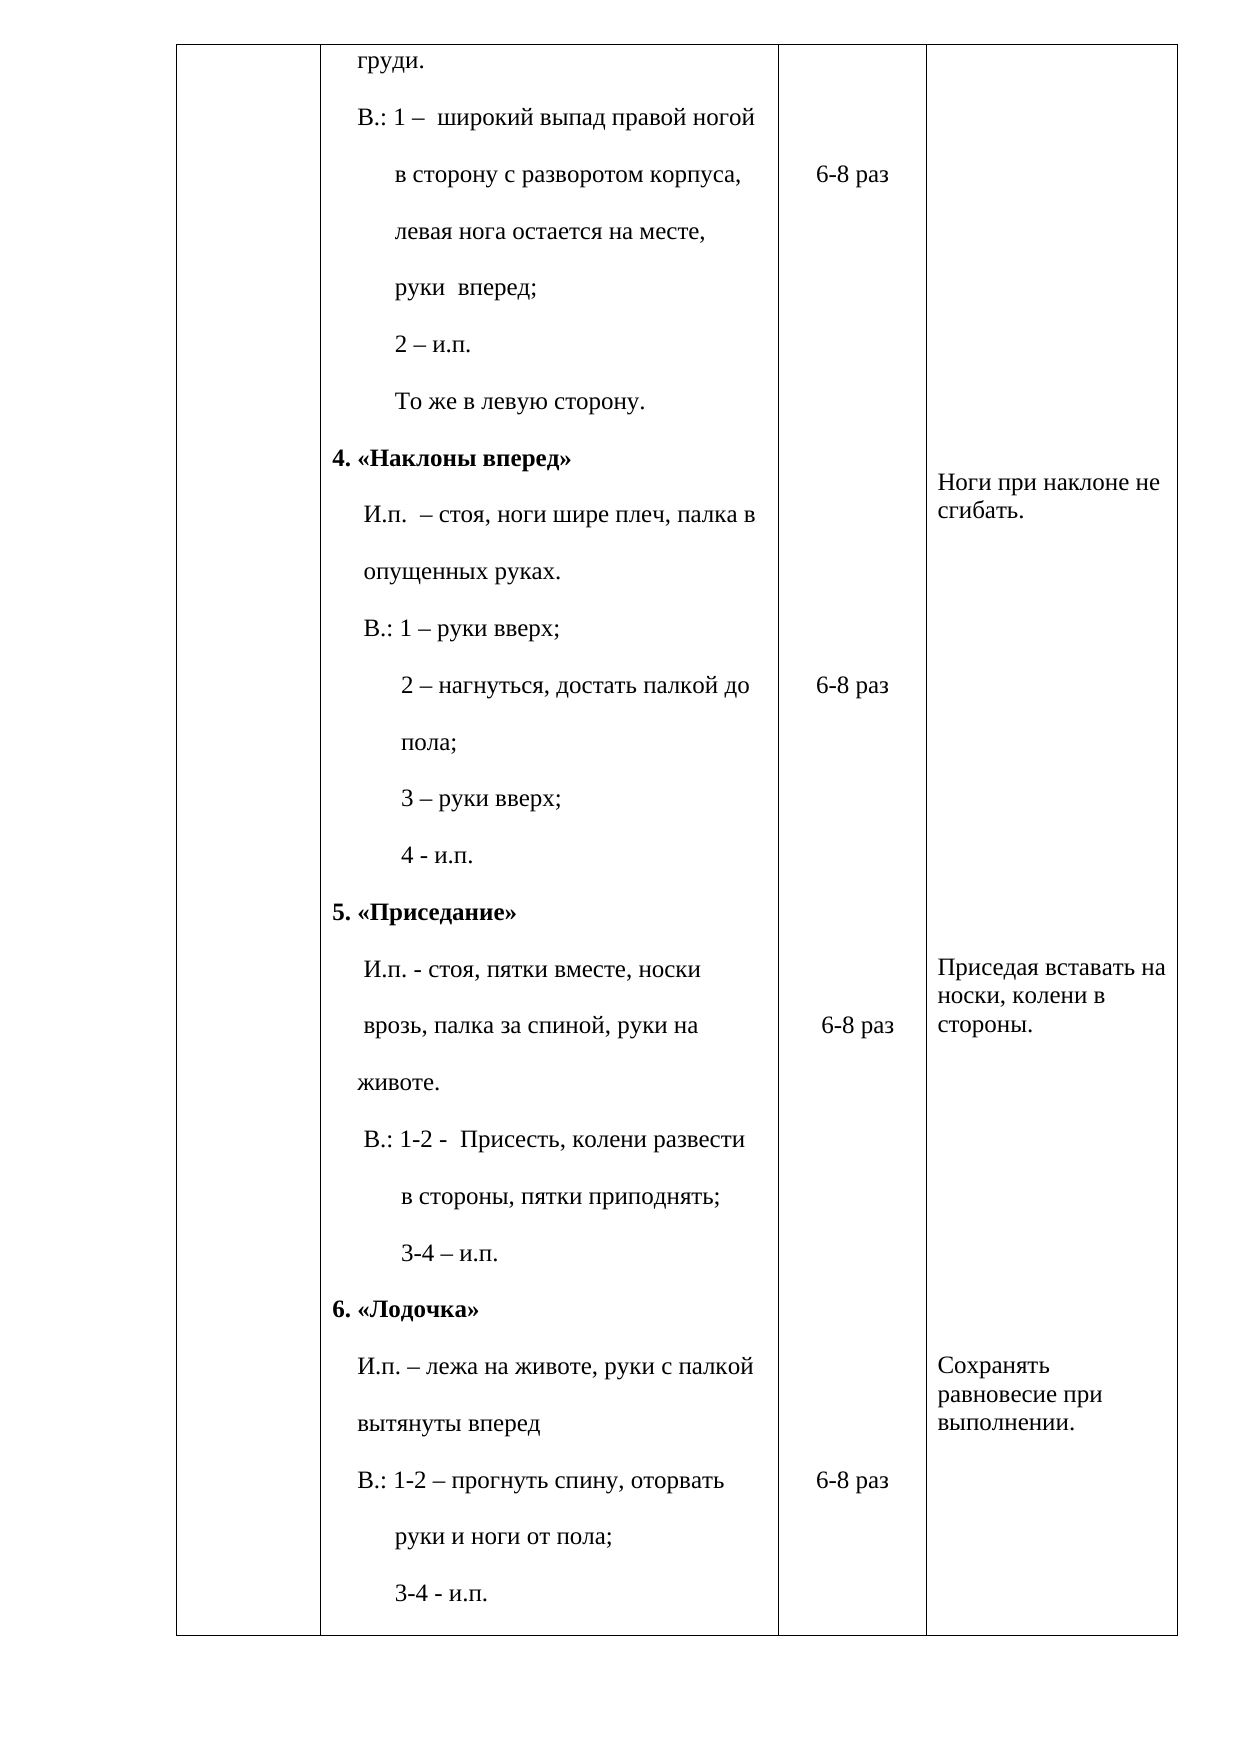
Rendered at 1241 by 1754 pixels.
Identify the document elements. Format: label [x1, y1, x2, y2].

table_cell [321, 45, 778, 1634]
table_cell [177, 45, 320, 1634]
table_cell [927, 45, 1177, 1634]
table_cell [779, 45, 926, 1634]
